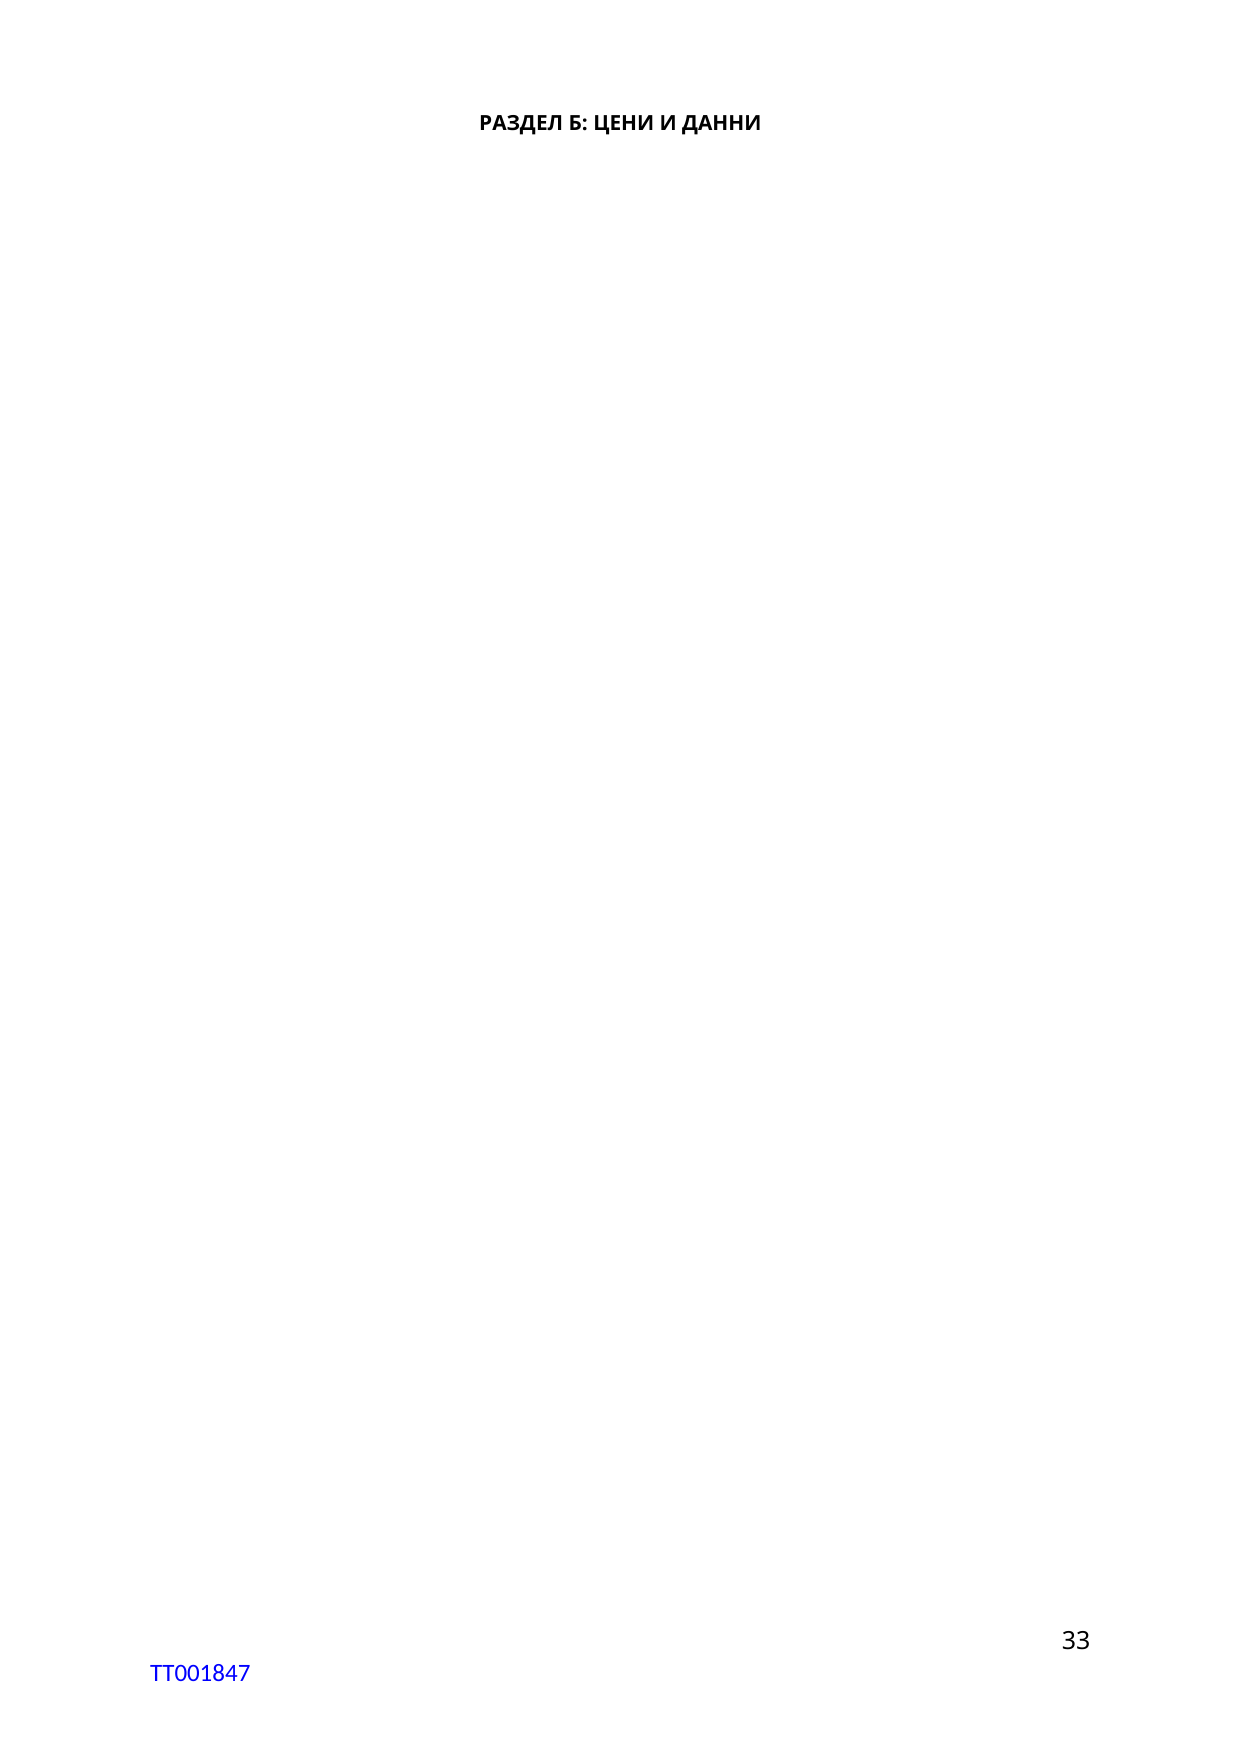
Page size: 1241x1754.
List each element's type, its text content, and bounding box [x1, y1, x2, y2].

text РАЗДЕЛ Б: ЦЕНИ И ДАННИ [150, 108, 1090, 136]
